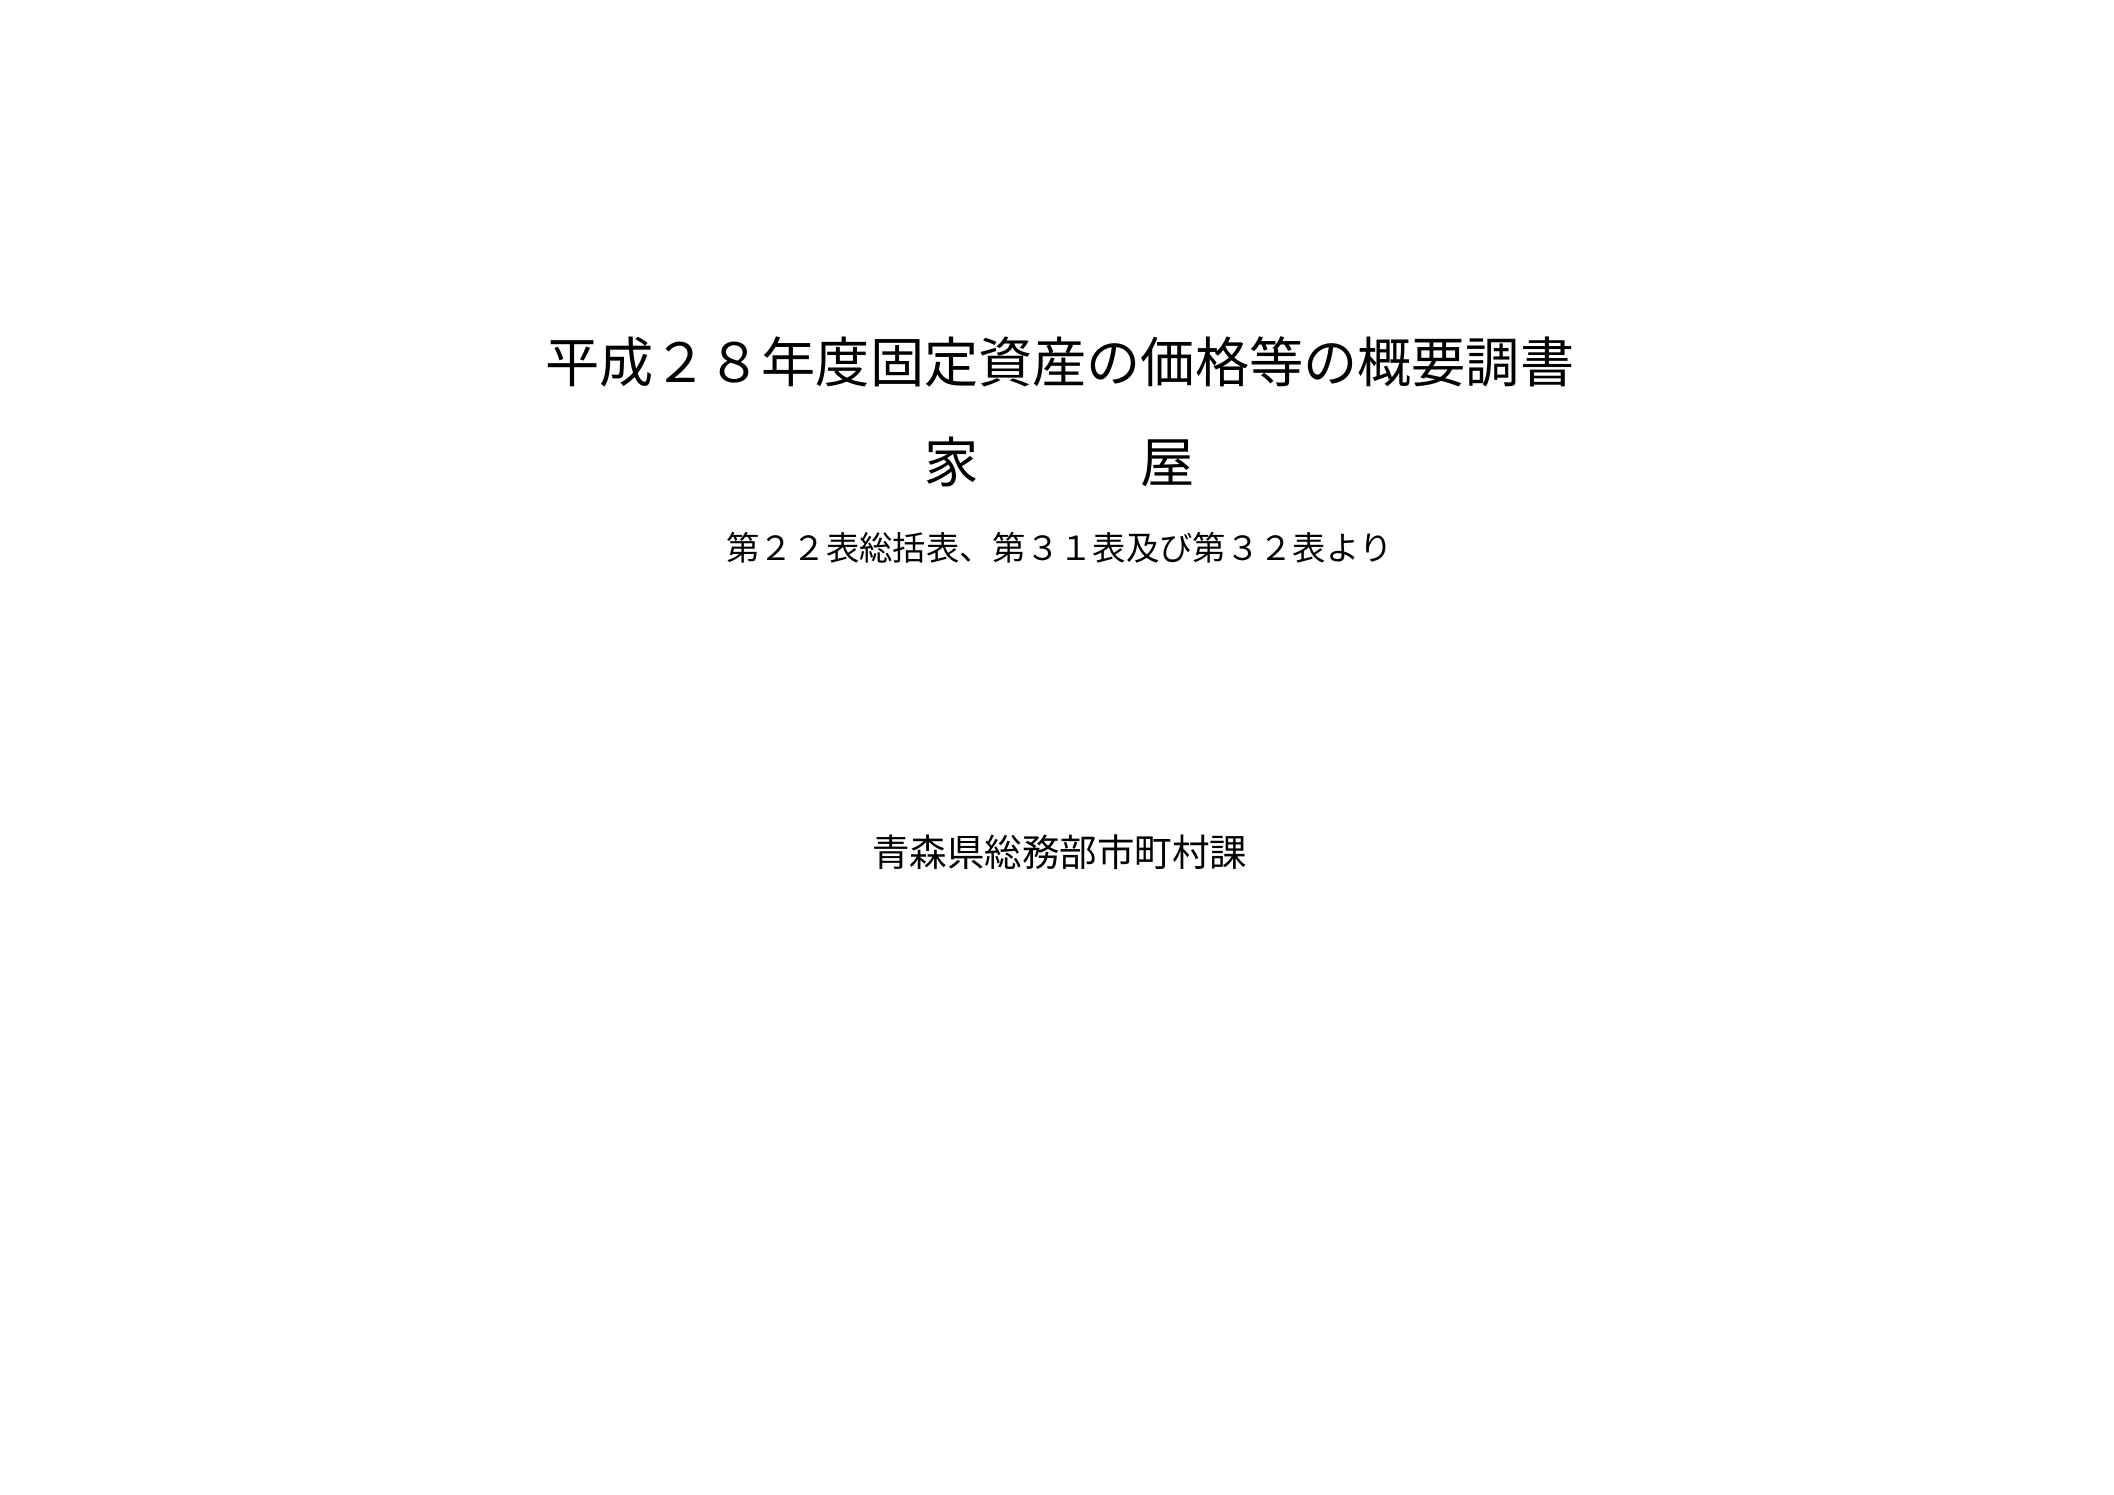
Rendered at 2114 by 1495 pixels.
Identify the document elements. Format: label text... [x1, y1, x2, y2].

table_cell 第２２表総括表、第３１表及び第３２表より [523, 506, 1595, 700]
table_header 平成２８年度固定資産の価格等の概要調書 [523, 334, 1595, 409]
table_cell 家 屋 [523, 409, 1595, 506]
table_cell 青森県総務部市町村課 [523, 700, 1595, 877]
